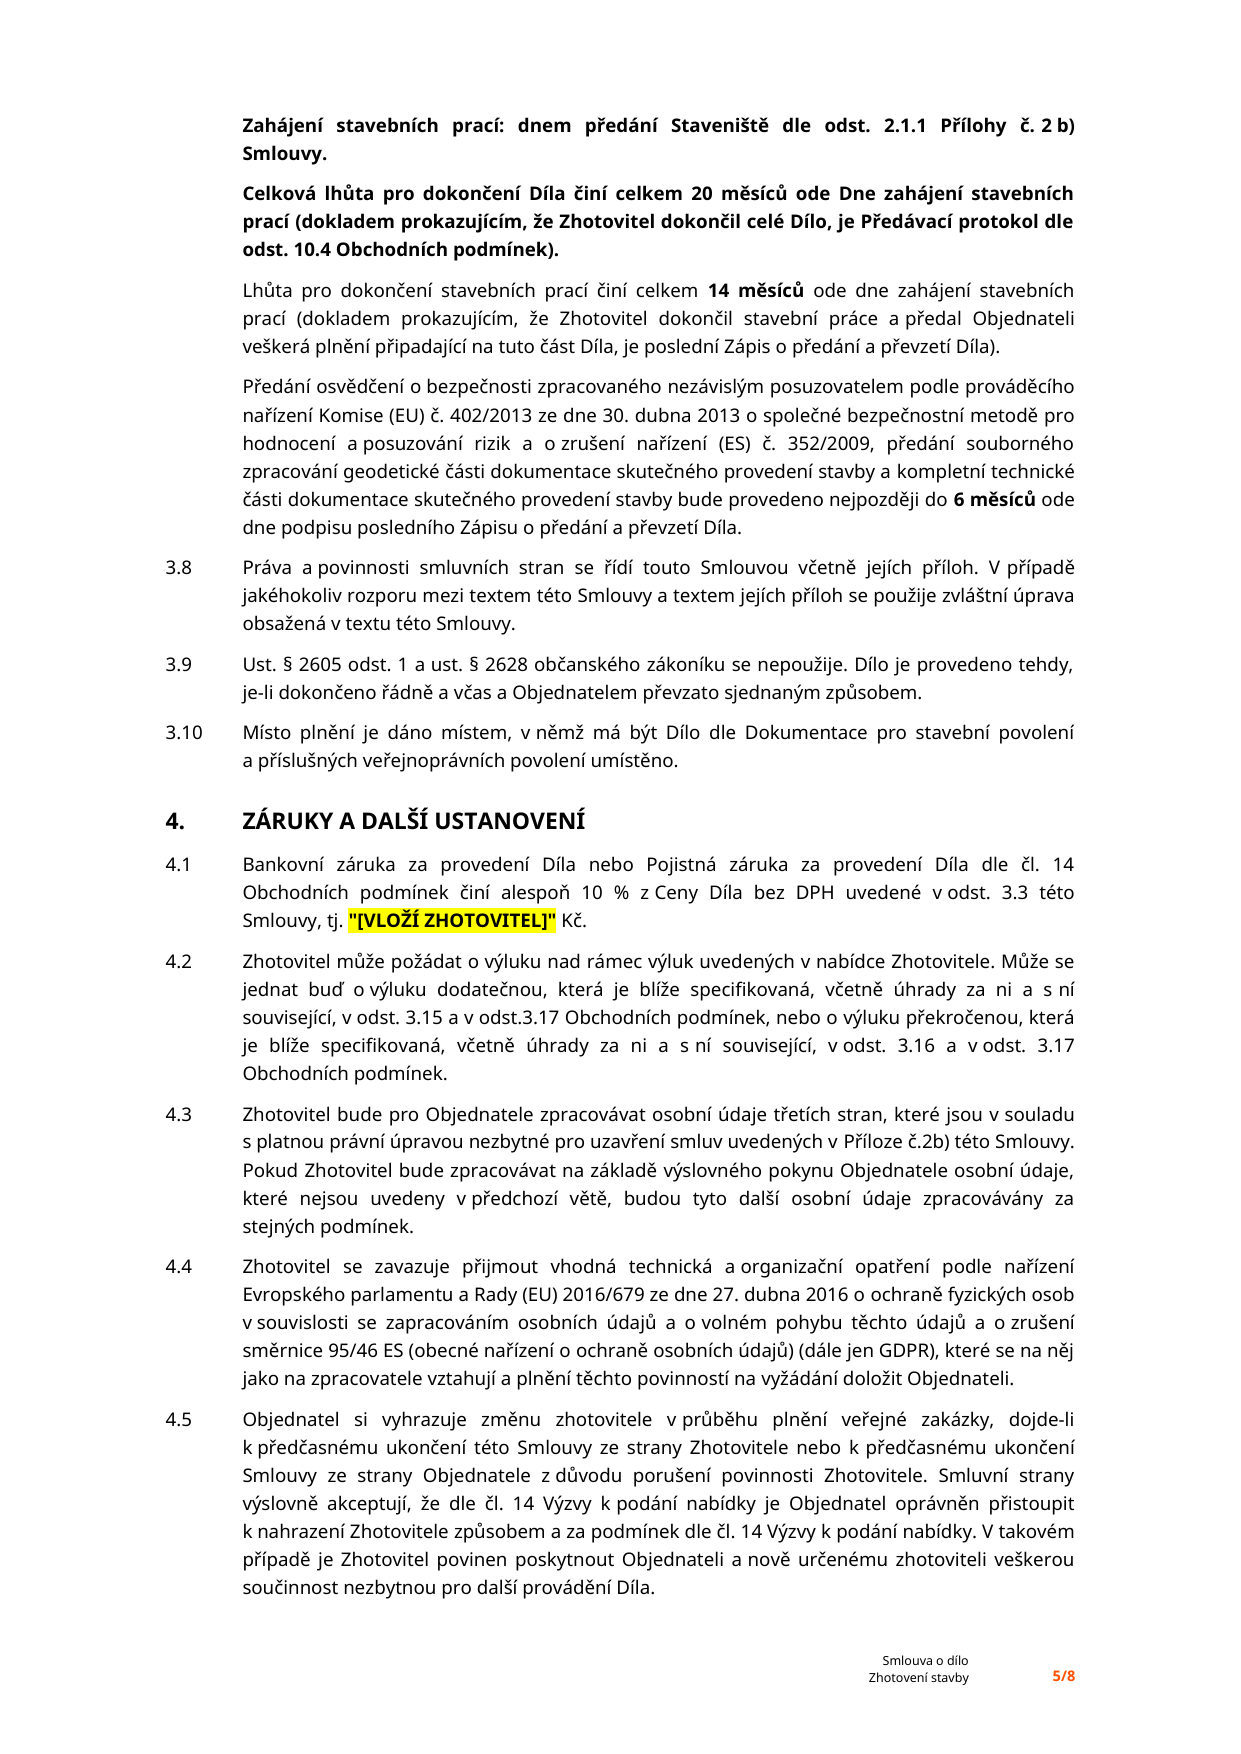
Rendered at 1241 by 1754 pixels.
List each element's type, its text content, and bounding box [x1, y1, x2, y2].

text Zhotovitel bude pro Objednatele zpracovávat osobní údaje třetích stran, které jsou v souladu s platnou právní úpravou nezbytné pro uzavření smluv uvedených v Příloze č.2b) této Smlouvy. Pokud Zhotovitel bude zpracovávat na základě výslovného pokynu Objednatele osobní údaje, které nejsou uvedeny v předchozí větě, budou tyto další osobní údaje zpracovávány za stejných podmínek. [165, 1101, 1075, 1238]
text ZÁRUKY A DALŠÍ USTANOVENÍ [165, 805, 1075, 836]
text Ust. § 2605 odst. 1 a ust. § 2628 občanského zákoníku se nepoužije. Dílo je provedeno tehdy, je-li dokončeno řádně a včas a Objednatelem převzato sjednaným způsobem. [165, 651, 1075, 704]
text Zhotovitel může požádat o výluku nad rámec výluk uvedených v nabídce Zhotovitele. Může se jednat buď o výluku dodatečnou, která je blíže specifikovaná, včetně úhrady za ni a s ní související, v odst. 3.15 a v odst.3.17 Obchodních podmínek, nebo o výluku překročenou, která je blíže specifikovaná, včetně úhrady za ni a s ní související, v odst. 3.16 a v odst. 3.17 Obchodních podmínek. [165, 948, 1075, 1086]
text Zhotovitel se zavazuje přijmout vhodná technická a organizační opatření podle nařízení Evropského parlamentu a Rady (EU) 2016/679 ze dne 27. dubna 2016 o ochraně fyzických osob v souvislosti se zapracováním osobních údajů a o volném pohybu těchto údajů a o zrušení směrnice 95/46 ES (obecné nařízení o ochraně osobních údajů) (dále jen GDPR), které se na něj jako na zpracovatele vztahují a plnění těchto povinností na vyžádání doložit Objednateli. [165, 1253, 1075, 1391]
text Zahájení stavebních prací: dnem předání Staveniště dle odst. 2.1.1 Přílohy č. 2 b) Smlouvy. [242, 112, 1075, 166]
text Předání osvědčení o bezpečnosti zpracovaného nezávislým posuzovatelem podle prováděcího nařízení Komise (EU) č. 402/2013 ze dne 30. dubna 2013 o společné bezpečnostní metodě pro hodnocení a posuzování rizik a o zrušení nařízení (ES) č. 352/2009, předání souborného zpracování geodetické části dokumentace skutečného provedení stavby a kompletní technické části dokumentace skutečného provedení stavby bude provedeno nejpozději do 6 měsíců ode dne podpisu posledního Zápisu o předání a převzetí Díla. [242, 374, 1075, 539]
text Místo plnění je dáno místem, v němž má být Dílo dle Dokumentace pro stavební povolení a příslušných veřejnoprávních povolení umístěno. [165, 719, 1075, 773]
text Práva a povinnosti smluvních stran se řídí touto Smlouvou včetně jejích příloh. V případě jakéhokoliv rozporu mezi textem této Smlouvy a textem jejích příloh se použije zvláštní úprava obsažená v textu této Smlouvy. [165, 554, 1075, 636]
text Celková lhůta pro dokončení Díla činí celkem 20 měsíců ode Dne zahájení stavebních prací (dokladem prokazujícím, že Zhotovitel dokončil celé Dílo, je Předávací protokol dle odst. 10.4 Obchodních podmínek). [242, 181, 1075, 262]
text Objednatel si vyhrazuje změnu zhotovitele v průběhu plnění veřejné zakázky, dojde-li k předčasnému ukončení této Smlouvy ze strany Zhotovitele nebo k předčasnému ukončení Smlouvy ze strany Objednatele z důvodu porušení povinnosti Zhotovitele. Smluvní strany výslovně akceptují, že dle čl. 14 Výzvy k podání nabídky je Objednatel oprávněn přistoupit k nahrazení Zhotovitele způsobem a za podmínek dle čl. 14 Výzvy k podání nabídky. V takovém případě je Zhotovitel povinen poskytnout Objednateli a nově určenému zhotoviteli veškerou součinnost nezbytnou pro další provádění Díla. [165, 1406, 1075, 1600]
text Bankovní záruka za provedení Díla nebo Pojistná záruka za provedení Díla dle čl. 14 Obchodních podmínek činí alespoň 10 % z Ceny Díla bez DPH uvedené v odst. 3.3 této Smlouvy, tj. "[VLOŽÍ ZHOTOVITEL]" Kč. [165, 852, 1075, 933]
text Lhůta pro dokončení stavebních prací činí celkem 14 měsíců ode dne zahájení stavebních prací (dokladem prokazujícím, že Zhotovitel dokončil stavební práce a předal Objednateli veškerá plnění připadající na tuto část Díla, je poslední Zápis o předání a převzetí Díla). [242, 277, 1075, 359]
